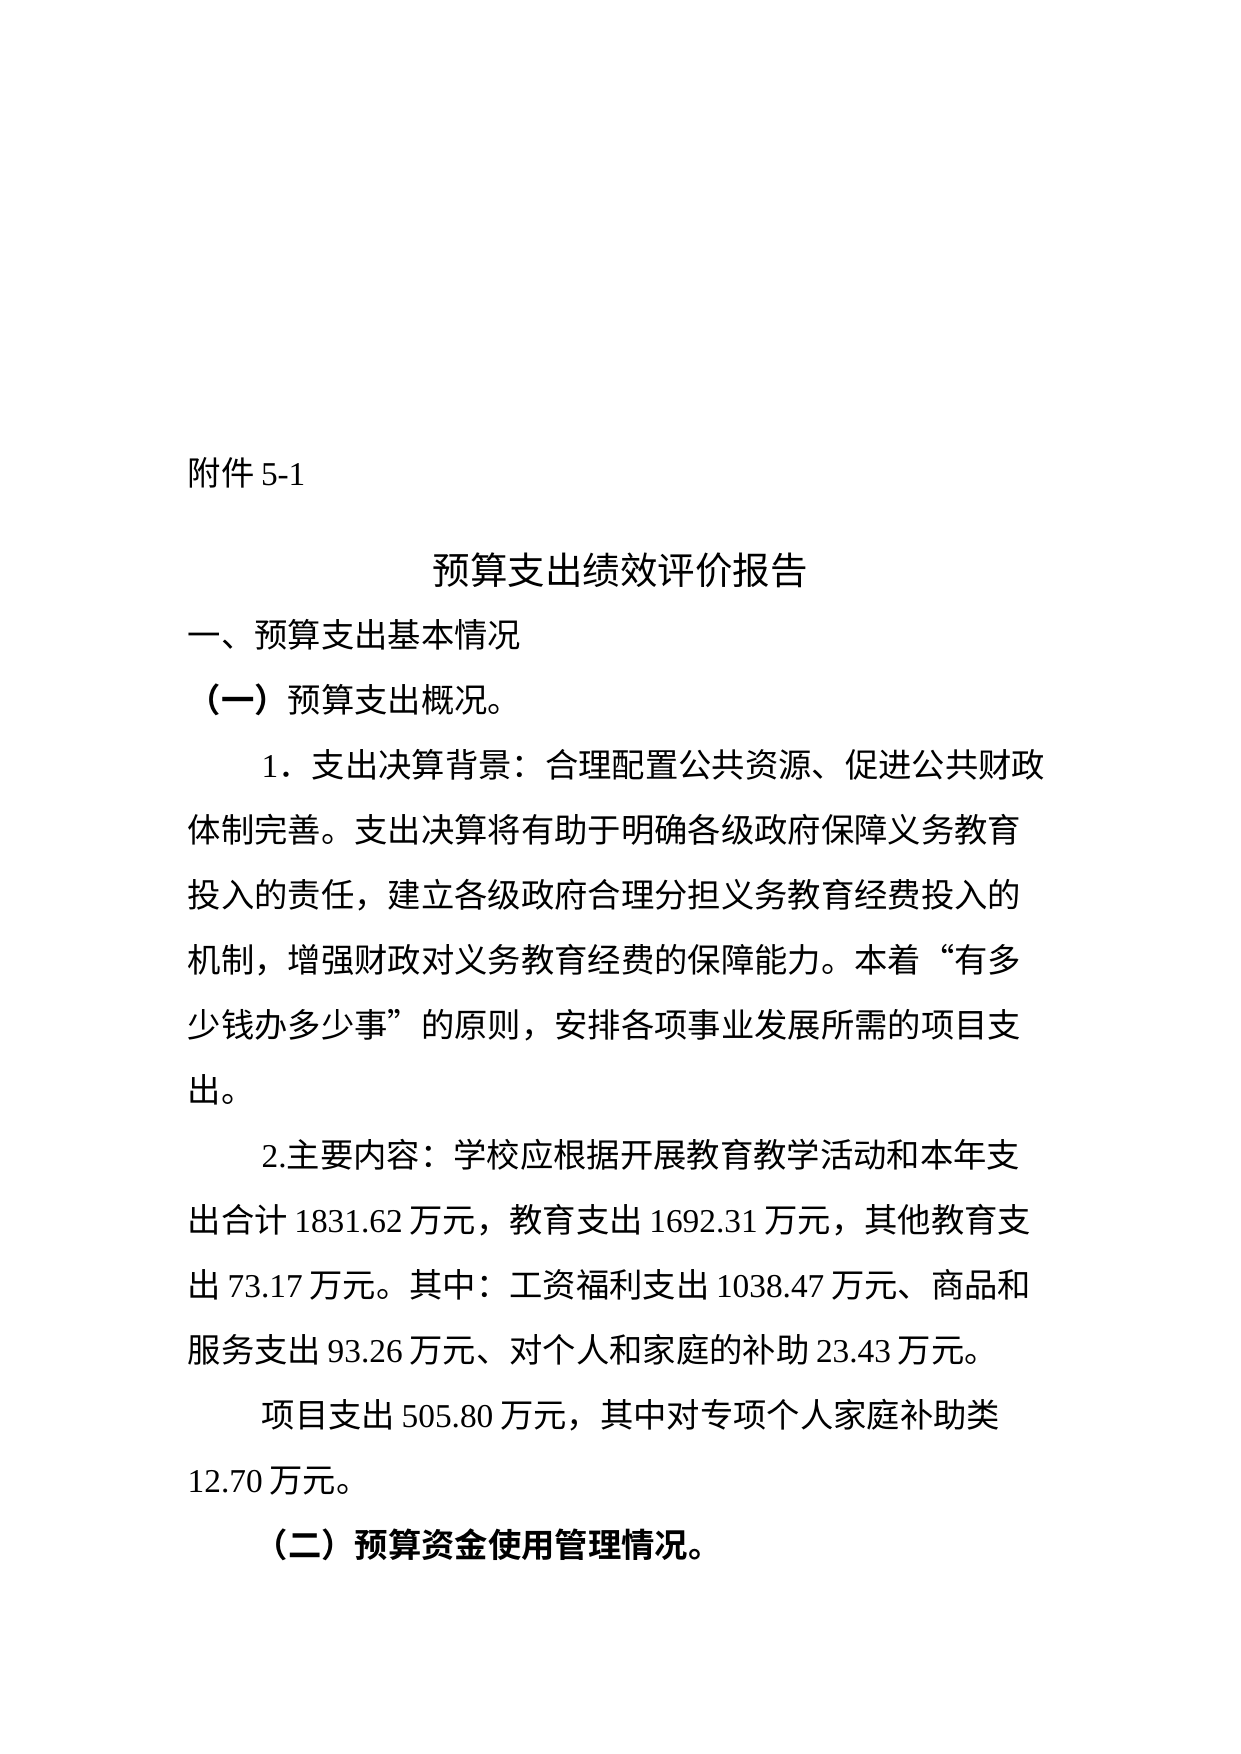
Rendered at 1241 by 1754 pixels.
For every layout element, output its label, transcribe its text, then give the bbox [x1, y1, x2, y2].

text 1．支出决算背景：合理配置公共资源、促进公共财政体制完善。支出决算将有助于明确各级政府保障义务教育投入的责任，建立各级政府合理分担义务教育经费投入的机制，增强财政对义务教育经费的保障能力。本着“有多少钱办多少事”的原则，安排各项事业发展所需的项目支出。 [187, 731, 1053, 1121]
text 2.主要内容：学校应根据开展教育教学活动和本年支出合计1831.62万元，教育支出1692.31万元，其他教育支出73.17万元。其中：工资福利支出1038.47万元、商品和服务支出93.26万元、对个人和家庭的补助23.43万元。 [187, 1121, 1053, 1381]
text 附件5-1 [187, 438, 1053, 503]
text 项目支出505.80万元，其中对专项个人家庭补助类12.70万元。 [187, 1381, 1053, 1511]
text 一、预算支出基本情况 [187, 601, 1053, 666]
text （二）预算资金使用管理情况。 [187, 1511, 1053, 1576]
text （一）预算支出概况。 [187, 666, 1053, 731]
text 预算支出绩效评价报告 [187, 536, 1053, 601]
